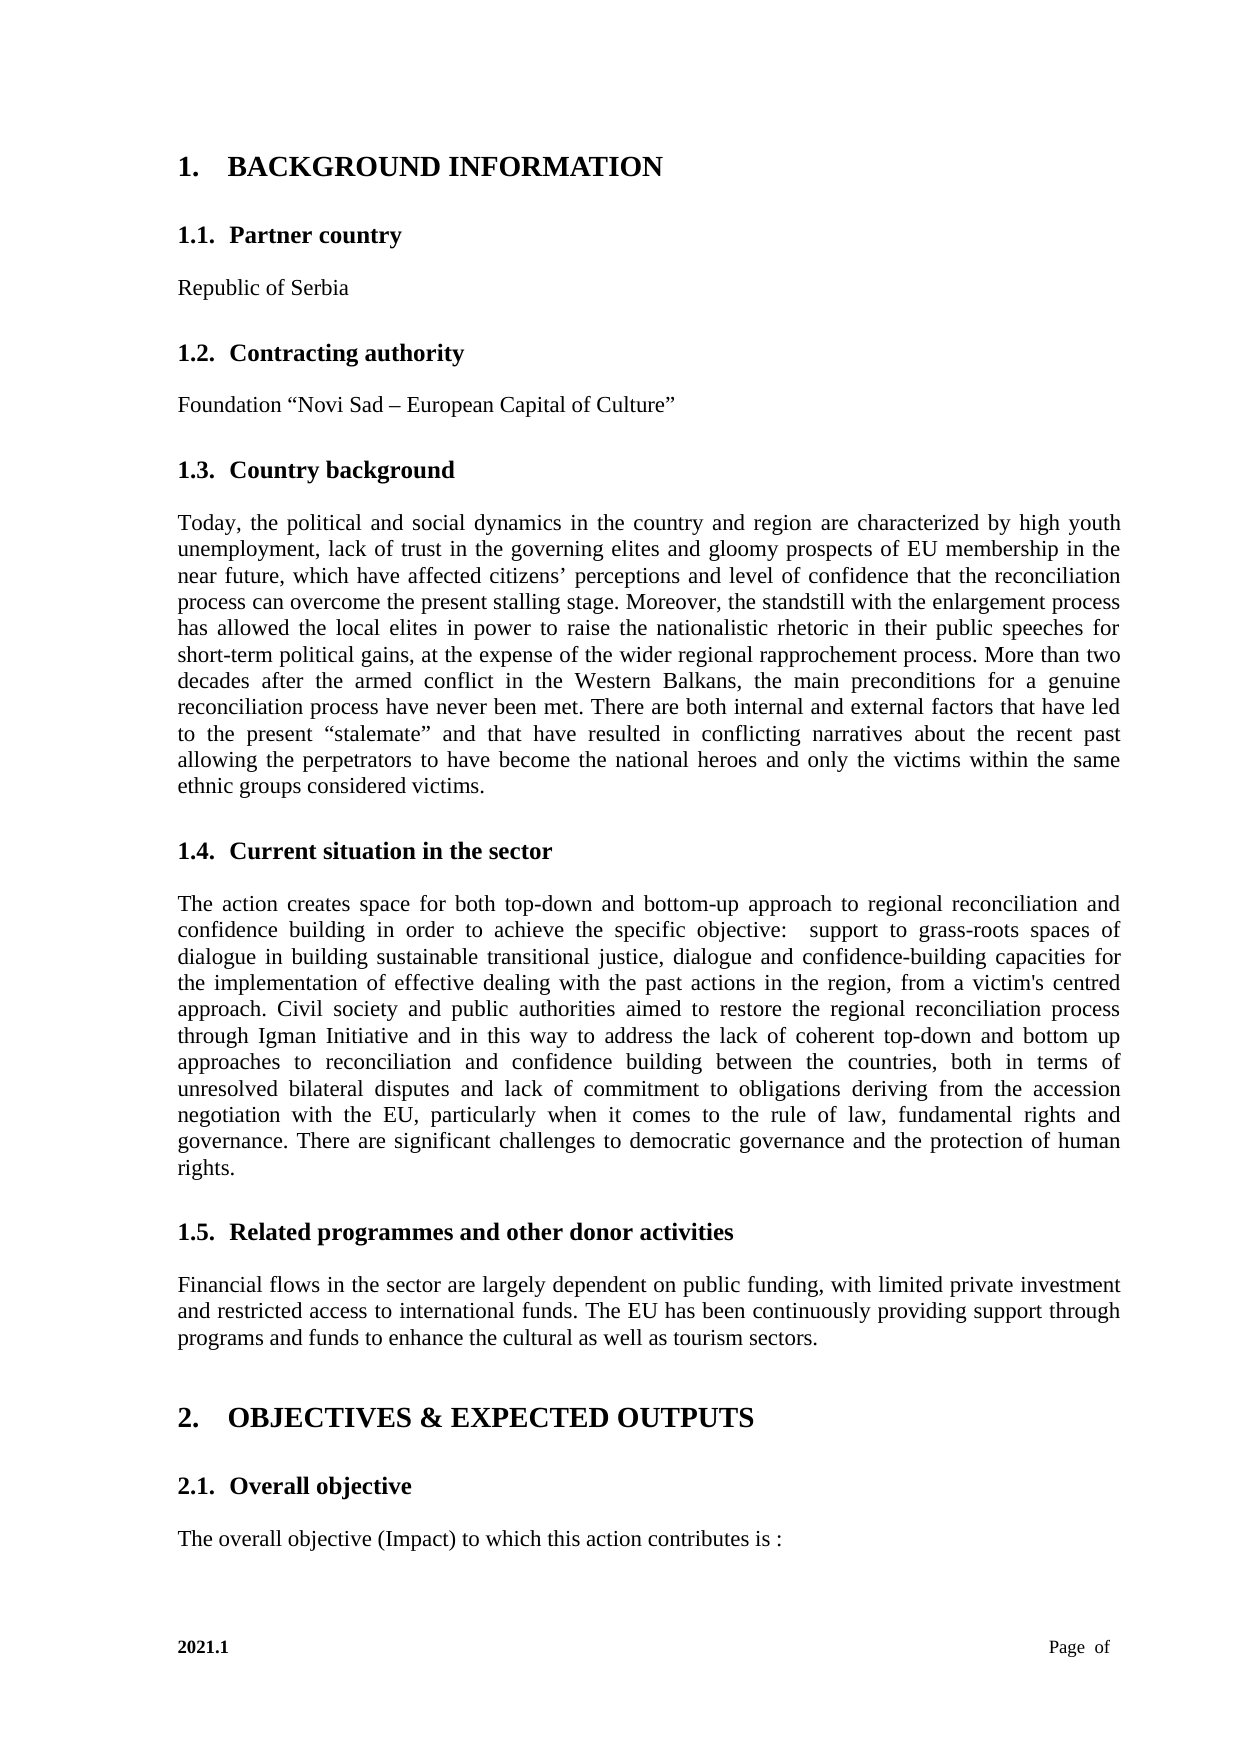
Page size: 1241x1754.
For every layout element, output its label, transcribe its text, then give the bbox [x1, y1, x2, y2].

text The overall objective (Impact) to which this action contributes is : [177, 1525, 1122, 1551]
subtitle Country background [177, 455, 1122, 484]
text Financial flows in the sector are largely dependent on public funding, with limited private investment and restricted access to international funds. The EU has been continuously providing support through programs and funds to enhance the cultural as well as tourism sectors. [177, 1271, 1122, 1350]
text Republic of Serbia [177, 274, 1122, 300]
subtitle Related programmes and other donor activities [177, 1217, 1122, 1246]
text Foundation “Novi Sad – European Capital of Culture” [177, 391, 1122, 418]
subtitle Overall objective [177, 1471, 1122, 1500]
subtitle Contracting authority [177, 338, 1122, 366]
text The action creates space for both top-down and bottom-up approach to regional reconciliation and confidence building in order to achieve the specific objective: support to grass-roots spaces of dialogue in building sustainable transitional justice, dialogue and confidence-building capacities for the implementation of effective dealing with the past actions in the region, from a victim's centred approach. Civil society and public authorities aimed to restore the regional reconciliation process through Igman Initiative and in this way to address the lack of coherent top-down and bottom up approaches to reconciliation and confidence building between the countries, both in terms of unresolved bilateral disputes and lack of commitment to obligations deriving from the accession negotiation with the EU, particularly when it comes to the rule of law, fundamental rights and governance. There are significant challenges to democratic governance and the protection of human rights. [177, 890, 1122, 1180]
subtitle Current situation in the sector [177, 836, 1122, 865]
subtitle BACKGROUND INFORMATION [177, 149, 1122, 182]
subtitle OBJECTIVES & EXPECTED OUTPUTS [177, 1400, 1122, 1434]
subtitle Partner country [177, 220, 1122, 249]
text Today, the political and social dynamics in the country and region are characterized by high youth unemployment, lack of trust in the governing elites and gloomy prospects of EU membership in the near future, which have affected citizens’ perceptions and level of confidence that the reconciliation process can overcome the present stalling stage. Moreover, the standstill with the enlargement process has allowed the local elites in power to raise the nationalistic rhetoric in their public speeches for short-term political gains, at the expense of the wider regional rapprochement process. More than two decades after the armed conflict in the Western Balkans, the main preconditions for a genuine reconciliation process have never been met. There are both internal and external factors that have led to the present “stalemate” and that have resulted in conflicting narratives about the recent past allowing the perpetrators to have become the national heroes and only the victims within the same ethnic groups considered victims. [177, 509, 1122, 799]
